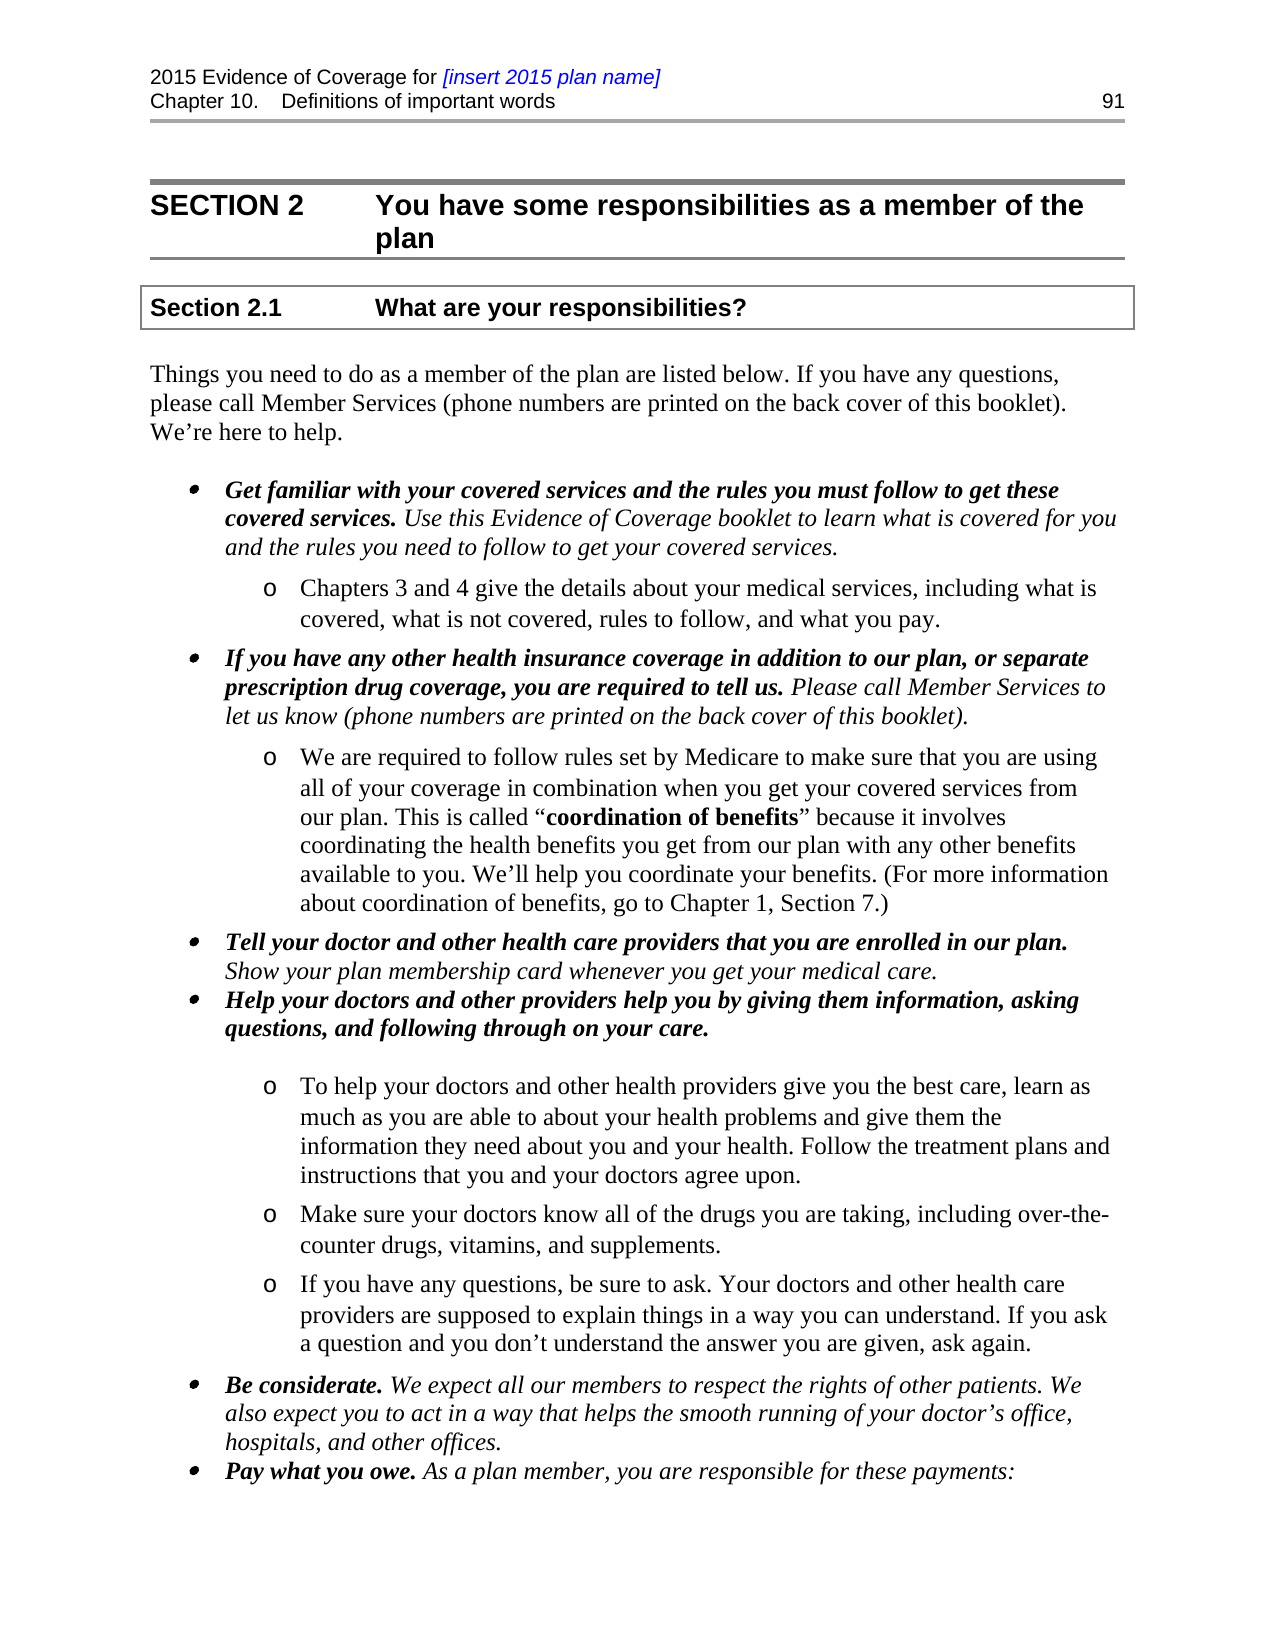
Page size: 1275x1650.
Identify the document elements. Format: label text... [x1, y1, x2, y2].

list Tell your doctor and other health care providers that you are enrolled in our plan. Show your plan membership card whenever you get your medical care. [187, 927, 1125, 985]
text Things you need to do as a member of the plan are listed below. If you have any questions, please call Member Services (phone numbers are printed on the back cover of this booklet). We’re here to help. [150, 359, 1125, 446]
list Get familiar with your covered services and the rules you must follow to get these covered services. Use this Evidence of Coverage booklet to learn what is covered for you and the rules you need to follow to get your covered services. [187, 475, 1125, 561]
subtitle SECTION 2 You have some responsibilities as a member of the plan [150, 185, 1125, 257]
list If you have any questions, be sure to ask. Your doctors and other health care providers are supposed to explain things in a way you can understand. If you ask a question and you don’t understand the answer you are given, ask again. [262, 1265, 1116, 1353]
subtitle Section 2.1 What are your responsibilities? [142, 287, 1133, 328]
list Help your doctors and other providers help you by giving them information, asking questions, and following through on your care. [187, 997, 1125, 1055]
list Chapters 3 and 4 give the details about your medical services, including what is covered, what is not covered, rules to follow, and what you pay. [262, 573, 1125, 633]
list If you have any other health insurance coverage in addition to our plan, or separate prescription drug coverage, you are required to tell us. Please call Member Services to let us know (phone numbers are printed on the back cover of this booklet). [187, 643, 1125, 730]
list Make sure your doctors know all of the drugs you are taking, including over-the-counter drugs, vitamins, and supplements. [262, 1195, 1125, 1254]
list To help your doctors and other health providers give you the best care, learn as much as you are able to about your health problems and give them the information they need about you and your health. Follow the treatment plans and instructions that you and your doctors agree upon. [262, 1067, 1125, 1184]
list We are required to follow rules set by Medicare to make sure that you are using all of your coverage in combination when you get your covered services from our plan. This is called “coordination of benefits” because it involves coordinating the health benefits you get from our plan with any other benefits available to you. We’ll help you coordinate your benefits. (For more information about coordination of benefits, go to Chapter 1, Section 7.) [262, 742, 1116, 917]
list Be considerate. We expect all our members to respect the rights of other patients. We also expect you to act in a way that helps the smooth running of your doctor’s office, hospitals, and other offices. [187, 1366, 1125, 1452]
